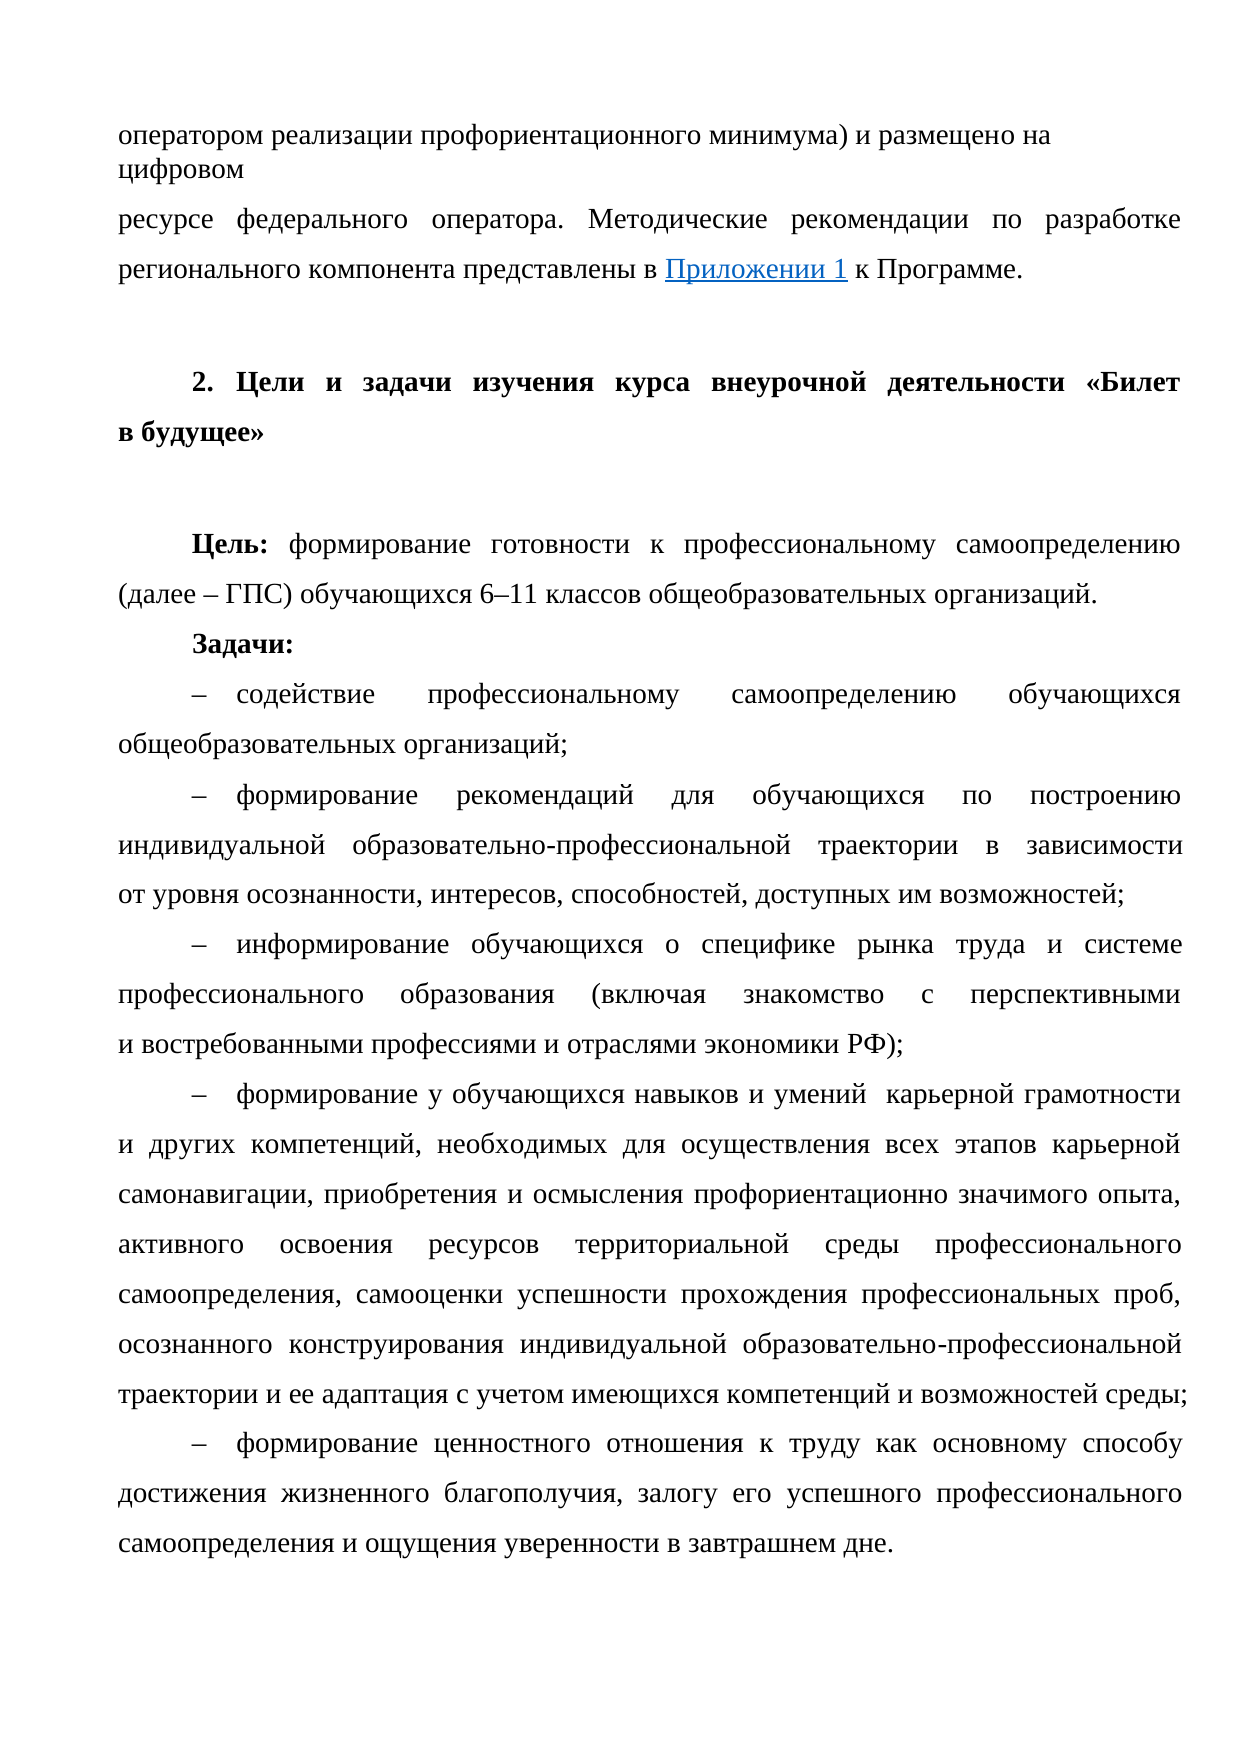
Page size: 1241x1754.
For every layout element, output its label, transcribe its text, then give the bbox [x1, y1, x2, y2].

text ‒ формирование у обучающихся навыков и умений карьерной грамотности и других компетенций, необходимых для осуществления всех этапов карьерной самонавигации, приобретения и осмысления профориентационно значимого опыта, активного освоения ресурсов территориальной среды профессионального самоопределения, самооценки успешности прохождения профессиональных проб, осознанного конструирования индивидуальной образовательно-профессиональной траектории и ее адаптация с учетом имеющихся компетенций и возможностей среды; [118, 1076, 1188, 1409]
text 2. Цели и задачи изучения курса внеурочной деятельности «Билет в будущее» [118, 364, 1188, 447]
text ресурсе федерального оператора. Методические рекомендации по разработке регионального компонента представлены в Приложении 1 к Программе. [118, 201, 1188, 285]
text оператором реализации профориентационного минимума) и размещено на цифровом [118, 117, 1183, 184]
text Задачи: [192, 626, 1183, 660]
text ‒ формирование рекомендаций для обучающихся по построению индивидуальной образовательно-профессиональной траектории в зависимости от уровня осознанности, интересов, способностей, доступных им возможностей; [118, 777, 1183, 910]
text ‒ формирование ценностного отношения к труду как основному способу достижения жизненного благополучия, залогу его успешного профессионального самоопределения и ощущения уверенности в завтрашнем дне. [118, 1426, 1183, 1559]
text ‒ содействие профессиональному самоопределению обучающихся общеобразовательных организаций; [118, 676, 1188, 760]
text Цель: формирование готовности к профессиональному самоопределению (далее – ГПС) обучающихся 6–11 классов общеобразовательных организаций. [118, 526, 1188, 609]
text ‒ информирование обучающихся о специфике рынка труда и системе профессионального образования (включая знакомство с перспективными и востребованными профессиями и отраслями экономики РФ); [118, 927, 1183, 1060]
